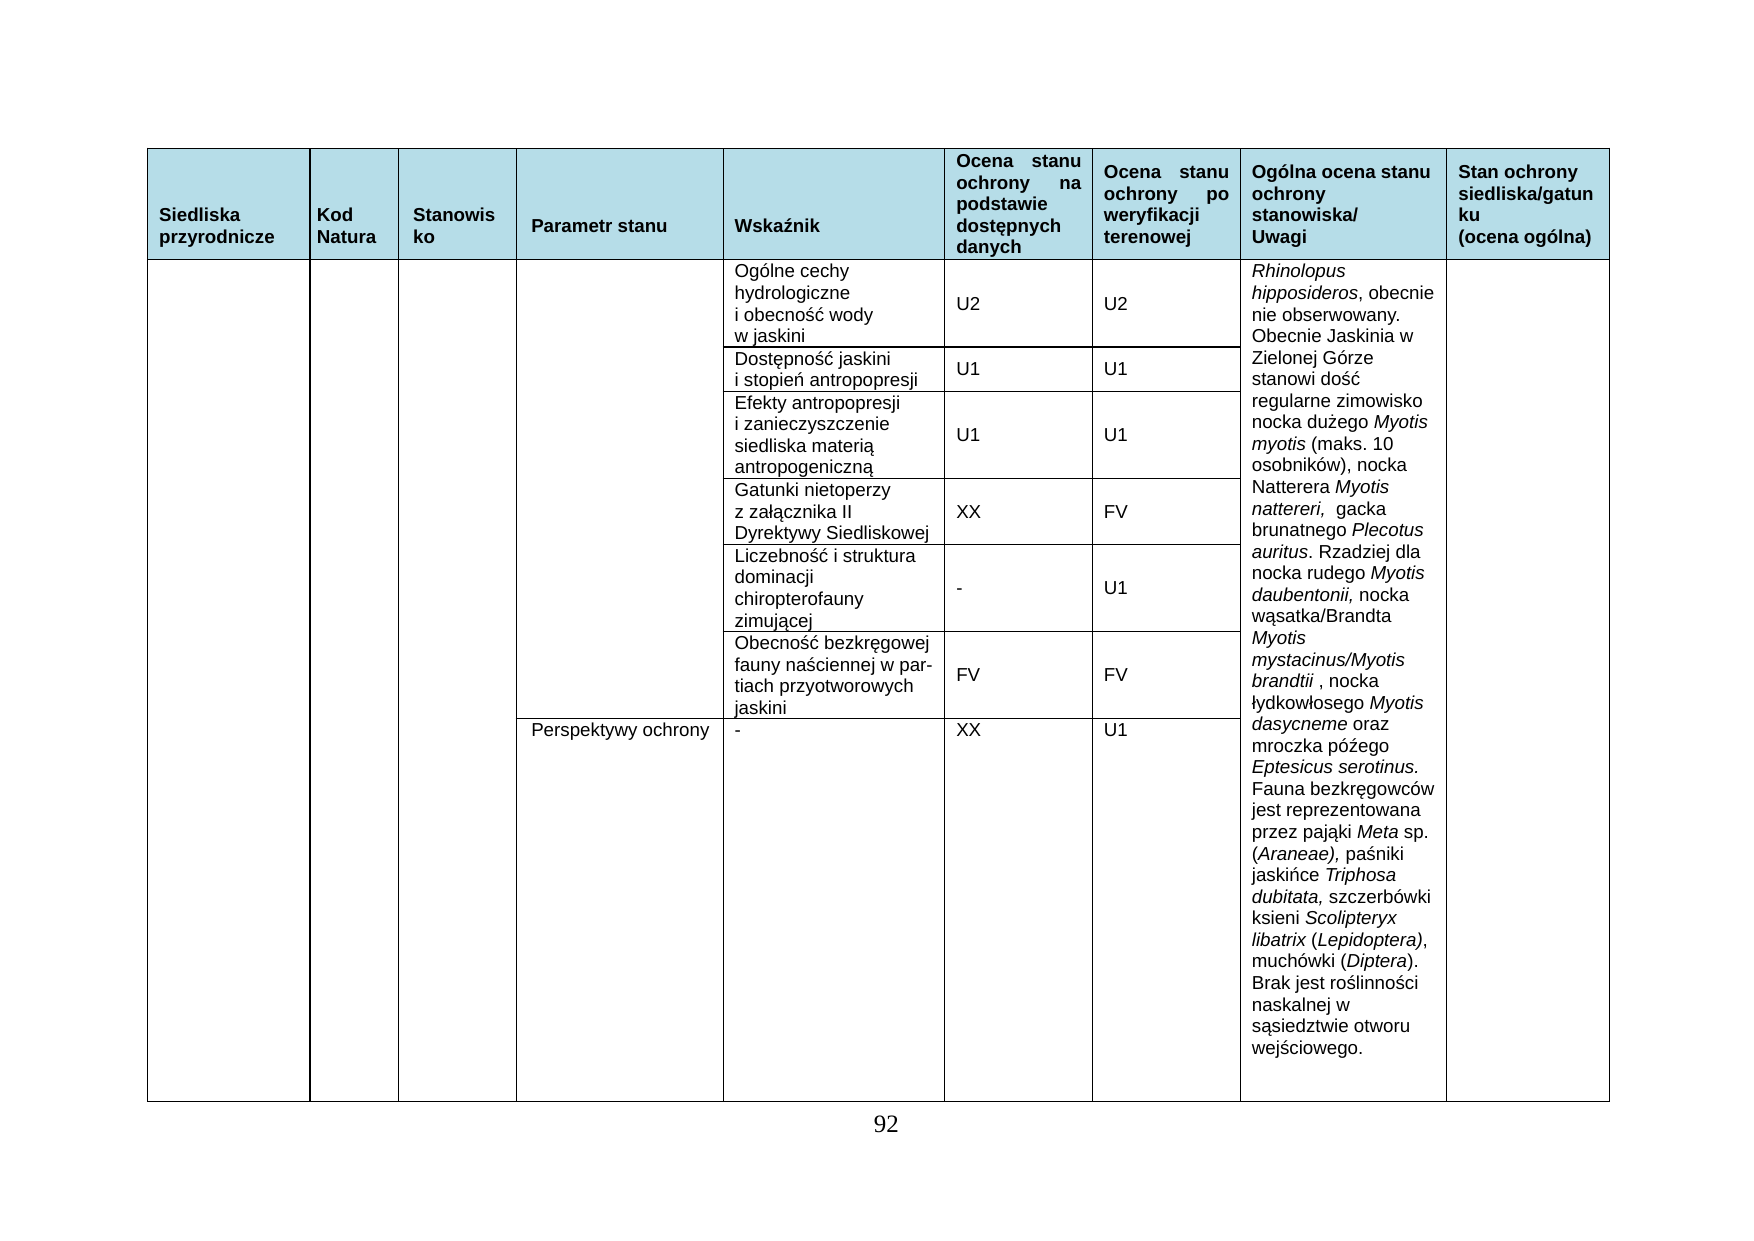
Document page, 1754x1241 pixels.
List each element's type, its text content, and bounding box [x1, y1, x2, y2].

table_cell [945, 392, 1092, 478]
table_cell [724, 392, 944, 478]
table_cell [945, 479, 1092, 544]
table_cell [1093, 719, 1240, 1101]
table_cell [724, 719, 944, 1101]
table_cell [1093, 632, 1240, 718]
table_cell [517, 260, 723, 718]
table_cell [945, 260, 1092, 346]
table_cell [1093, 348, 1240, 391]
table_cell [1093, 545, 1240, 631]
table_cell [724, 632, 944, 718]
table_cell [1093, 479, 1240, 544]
table_header Ogólna ocena stanu ochrony stanowiska/ Uwagi [1241, 149, 1446, 259]
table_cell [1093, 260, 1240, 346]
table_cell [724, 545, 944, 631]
table_header Kod Natura [311, 149, 398, 259]
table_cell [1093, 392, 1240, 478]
table_header Ocena stanu ochrony po weryfikacji terenowej [1093, 149, 1240, 259]
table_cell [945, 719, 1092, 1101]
table_header Wskaźnik [724, 149, 944, 259]
table_header Siedliska przyrodnicze [148, 149, 309, 259]
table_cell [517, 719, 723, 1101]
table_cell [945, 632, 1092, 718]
table_header Stanowisko [399, 149, 516, 259]
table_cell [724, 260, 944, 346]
table_header Parametr stanu [517, 149, 723, 259]
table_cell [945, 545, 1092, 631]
table_header Ocena stanu ochrony na podstawie dostępnych danych [945, 149, 1092, 259]
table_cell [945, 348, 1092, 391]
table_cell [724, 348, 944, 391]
table_header Stan ochrony siedliska/gatunku (ocena ogólna) [1447, 149, 1609, 259]
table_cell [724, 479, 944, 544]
